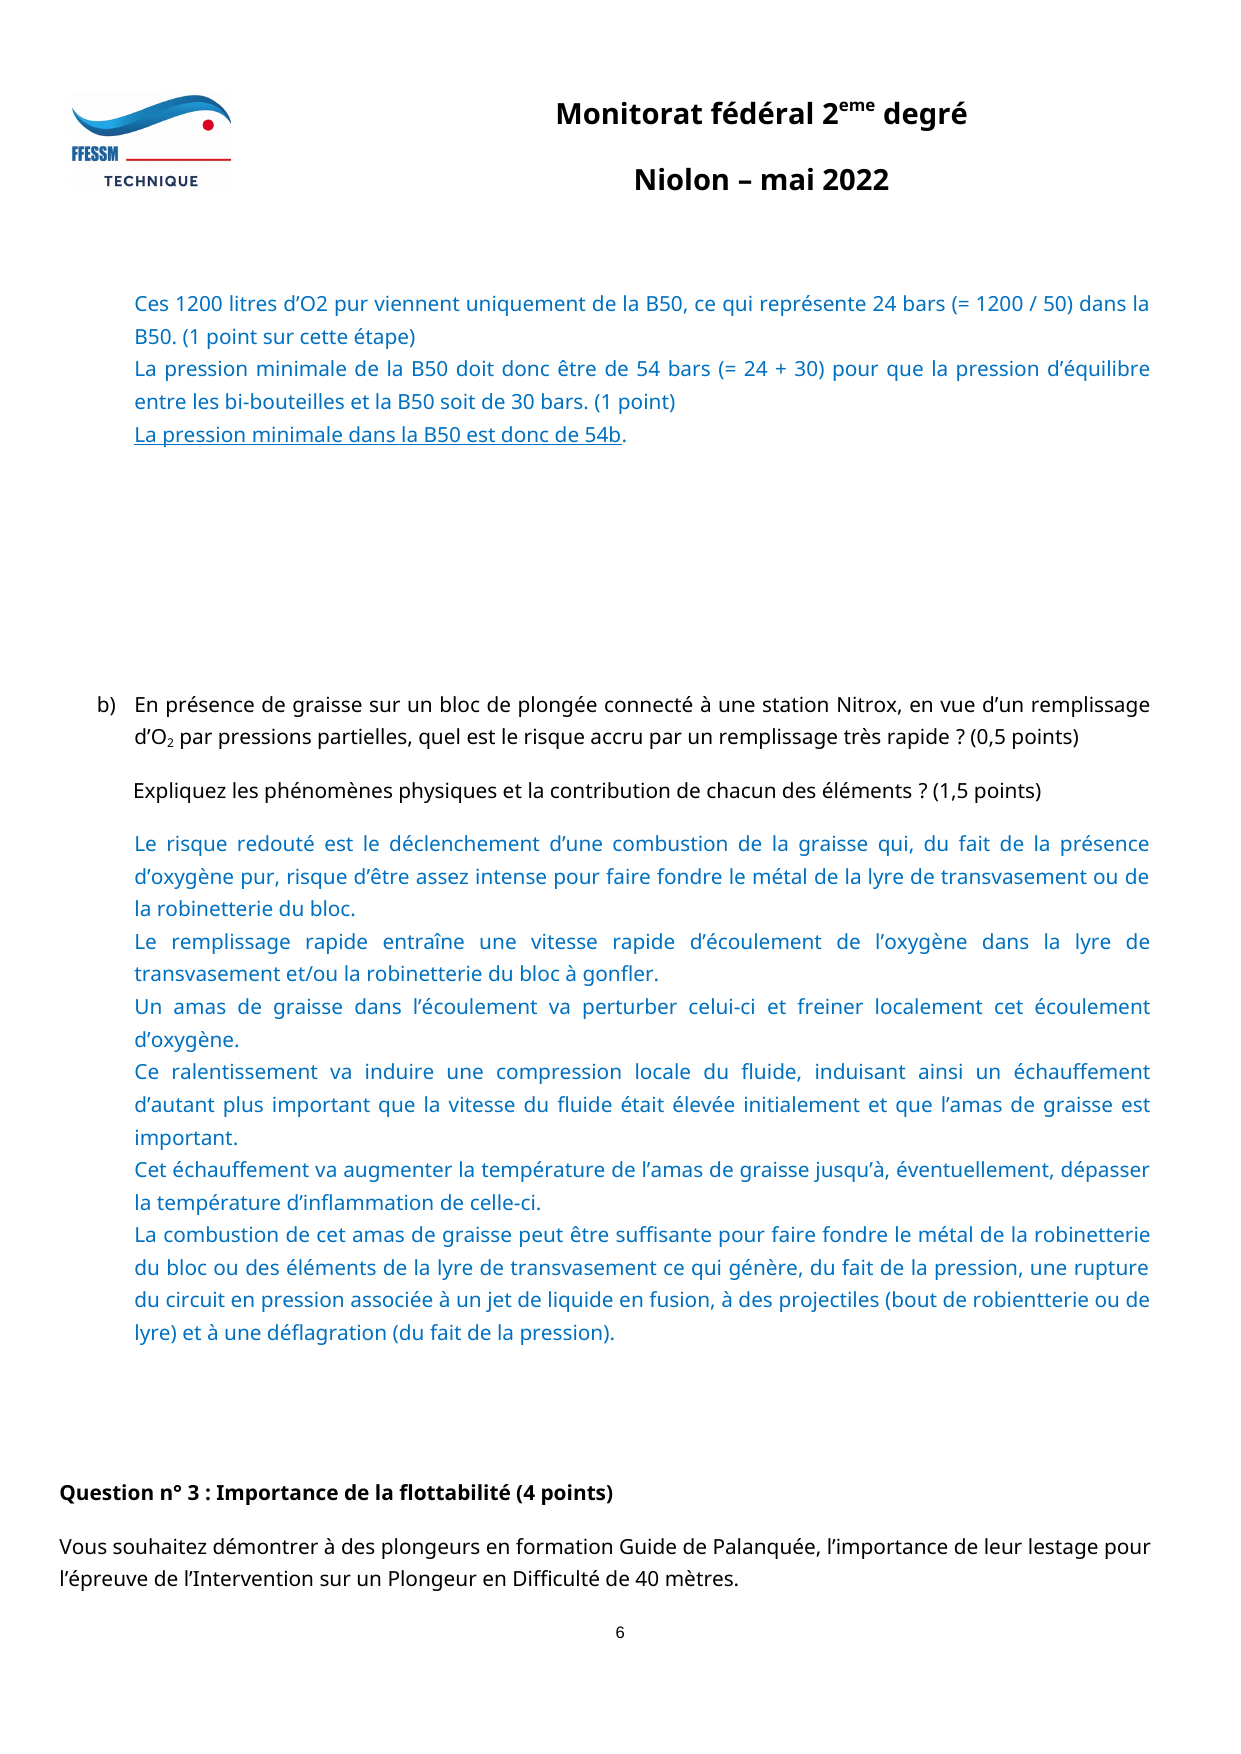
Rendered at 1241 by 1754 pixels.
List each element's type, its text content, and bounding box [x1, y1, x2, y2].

list La combustion de cet amas de graisse peut être suffisante pour faire fondre le métal de la robinetterie du bloc ou des éléments de la lyre de transvasement ce qui génère, du fait de la pression, une rupture du circuit en pression associée à un jet de liquide en fusion, à des projectiles (bout de robientterie ou de lyre) et à une déflagration (du fait de la pression). [134, 1220, 1152, 1347]
list En présence de graisse sur un bloc de plongée connecté à une station Nitrox, en vue d’un remplissage d’O2 par pressions partielles, quel est le risque accru par un remplissage très rapide ? (0,5 points) [97, 690, 1152, 751]
list La pression minimale dans la B50 est donc de 54b. [134, 420, 1152, 448]
list Ce ralentissement va induire une compression locale du fluide, induisant ainsi un échauffement d’autant plus important que la vitesse du fluide était élevée initialement et que l’amas de graisse est important. [134, 1057, 1152, 1151]
text Question n° 3 : Importance de la flottabilité (4 points) [59, 1478, 1152, 1507]
list Ces 1200 litres d’O2 pur viennent uniquement de la B50, ce qui représente 24 bars (= 1200 / 50) dans la B50. (1 point sur cette étape) [134, 289, 1152, 350]
list Cet échauffement va augmenter la température de l’amas de graisse jusqu’à, éventuellement, dépasser la température d’inflammation de celle-ci. [134, 1155, 1152, 1216]
list Le risque redouté est le déclenchement d’une combustion de la graisse qui, du fait de la présence d’oxygène pur, risque d’être assez intense pour faire fondre le métal de la lyre de transvasement ou de la robinetterie du bloc. [134, 829, 1152, 923]
list Un amas de graisse dans l’écoulement va perturber celui-ci et freiner localement cet écoulement d’oxygène. [134, 992, 1152, 1053]
text Expliquez les phénomènes physiques et la contribution de chacun des éléments ? (1,5 points) [133, 776, 1152, 804]
picture [70, 93, 232, 191]
text Vous souhaitez démontrer à des plongeurs en formation Guide de Palanquée, l’importance de leur lestage pour l’épreuve de l’Intervention sur un Plongeur en Difficulté de 40 mètres. [59, 1532, 1152, 1593]
list La pression minimale de la B50 doit donc être de 54 bars (= 24 + 30) pour que la pression d’équilibre entre les bi-bouteilles et la B50 soit de 30 bars. (1 point) [134, 354, 1152, 416]
list Le remplissage rapide entraîne une vitesse rapide d’écoulement de l’oxygène dans la lyre de transvasement et/ou la robinetterie du bloc à gonfler. [134, 927, 1152, 988]
